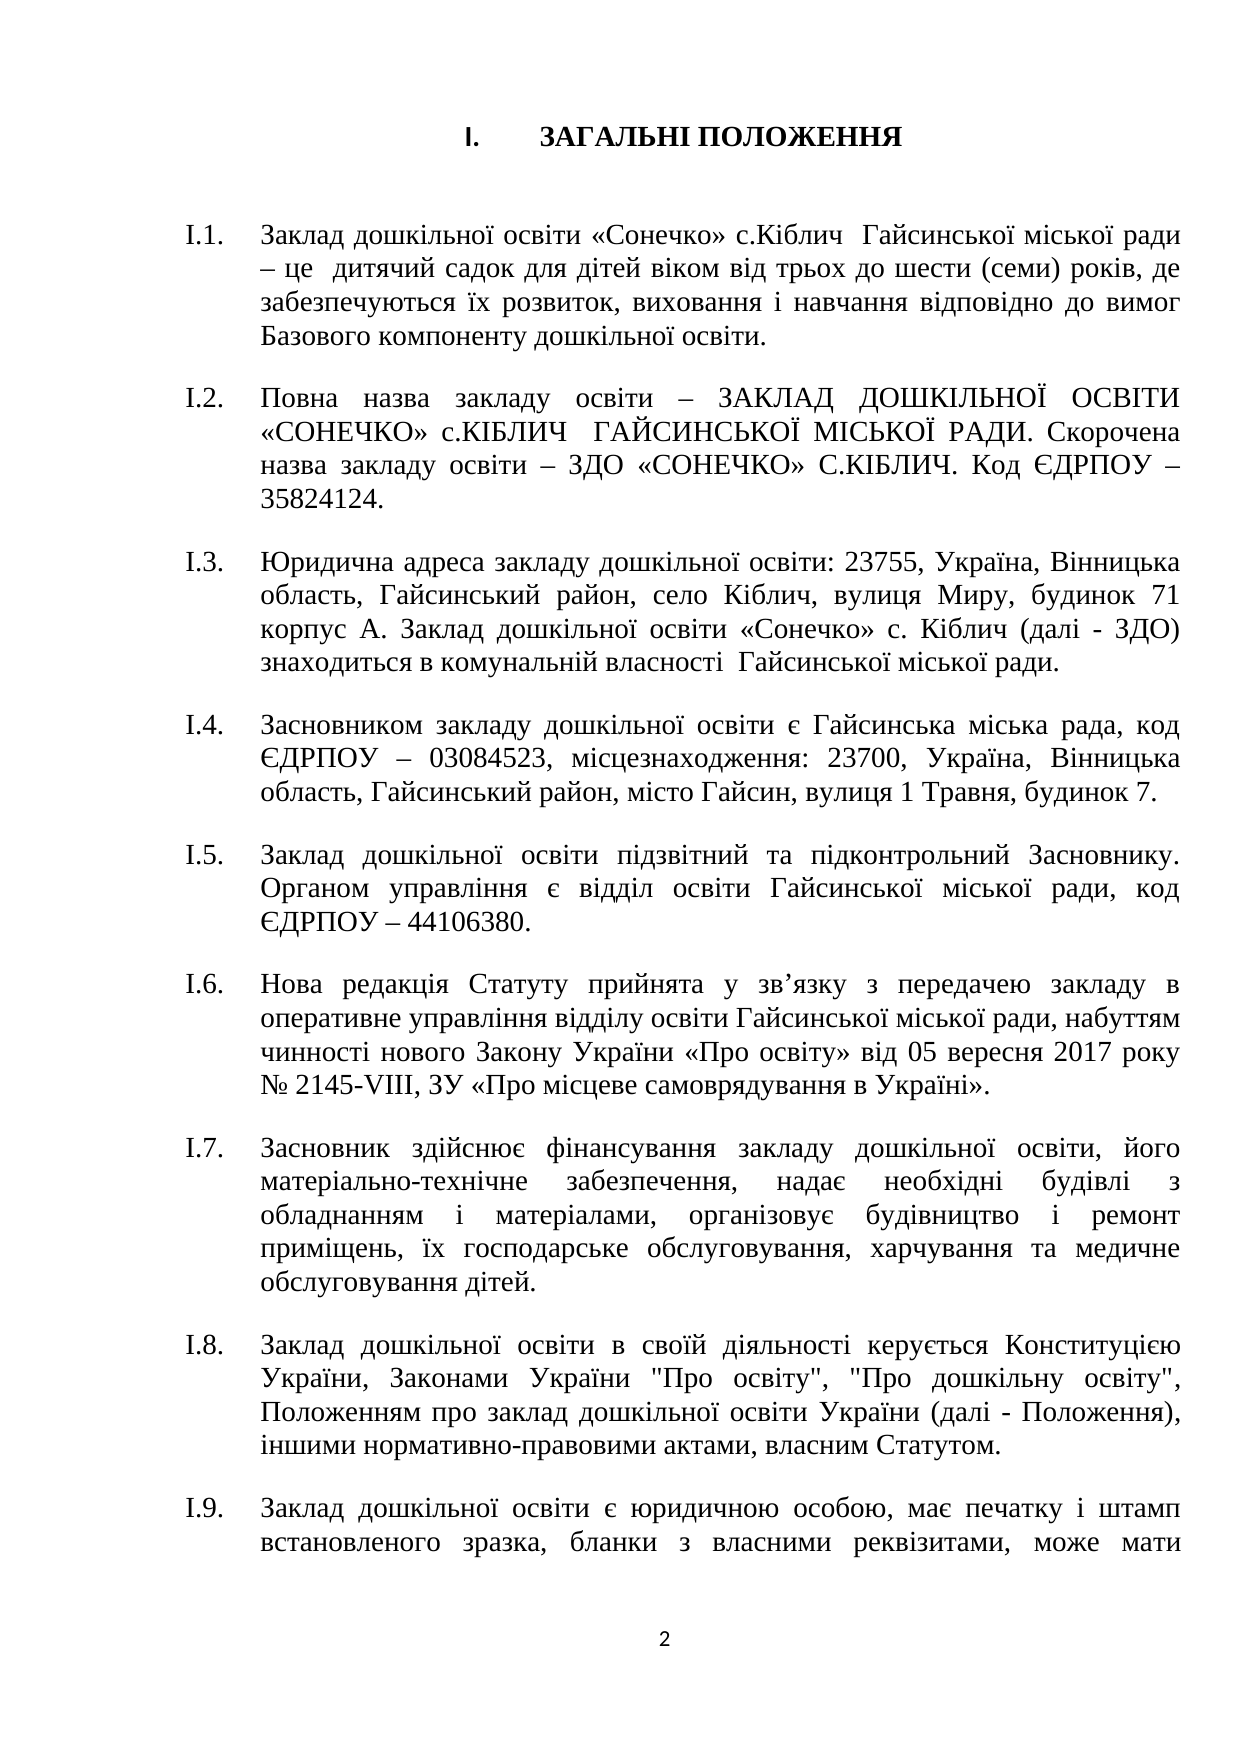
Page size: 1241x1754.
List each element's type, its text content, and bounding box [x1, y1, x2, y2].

list Заклад дошкільної освіти підзвітний та підконтрольний Засновнику. Органом управління є відділ освіти Гайсинської міської ради, код ЄДРПОУ – 44106380. [185, 837, 1181, 937]
list Засновником закладу дошкільної освіти є Гайсинська міська рада, код ЄДРПОУ – 03084523, місцезнаходження: 23700, Україна, Вінницька область, Гайсинський район, місто Гайсин, вулиця 1 Травня, будинок 7. [185, 707, 1181, 808]
list Юридична адреса закладу дошкільної освіти: 23755, Україна, Вінницька область, Гайсинський район, село Кіблич, вулиця Миру, будинок 71 корпус А. Заклад дошкільної освіти «Сонечко» с. Кіблич (далі - ЗДО) знаходиться в комунальній власності Гайсинської міської ради. [185, 544, 1181, 678]
list Заклад дошкільної освіти «Сонечко» с.Кіблич Гайсинської міської ради – це дитячий садок для дітей віком від трьох до шести (семи) років, де забезпечуються їх розвиток, виховання і навчання відповідно до вимог Базового компоненту дошкільної освіти. [185, 217, 1181, 351]
list Заклад дошкільної освіти в своїй діяльності керується Конституцією України, Законами України "Про освіту", "Про дошкільну освіту", Положенням про заклад дошкільної освіти України (далі - Положення), іншими нормативно-правовими актами, власним Статутом. [185, 1327, 1181, 1461]
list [185, 1490, 1181, 1557]
list Нова редакція Статуту прийнята у зв’язку з передачею закладу в оперативне управління відділу освіти Гайсинської міської ради, набуттям чинності нового Закону України «Про освіту» від 05 вересня 2017 року № 2145-VIII, ЗУ «Про місцеве самоврядування в Україні». [185, 967, 1181, 1101]
list Засновник здійснює фінансування закладу дошкільної освіти, його матеріально-технічне забезпечення, надає необхідні будівлі з обладнанням і матеріалами, організовує будівництво і ремонт приміщень, їх господарське обслуговування, харчування та медичне обслуговування дітей. [185, 1130, 1181, 1298]
list ЗАГАЛЬНІ ПОЛОЖЕННЯ [185, 118, 1181, 154]
list Повна назва закладу освіти – ЗАКЛАД ДОШКІЛЬНОЇ ОСВІТИ «СОНЕЧКО» с.КІБЛИЧ ГАЙСИНСЬКОЇ МІСЬКОЇ РАДИ. Скорочена назва закладу освіти – ЗДО «СОНЕЧКО» С.КІБЛИЧ. Код ЄДРПОУ – 35824124. [185, 380, 1181, 514]
